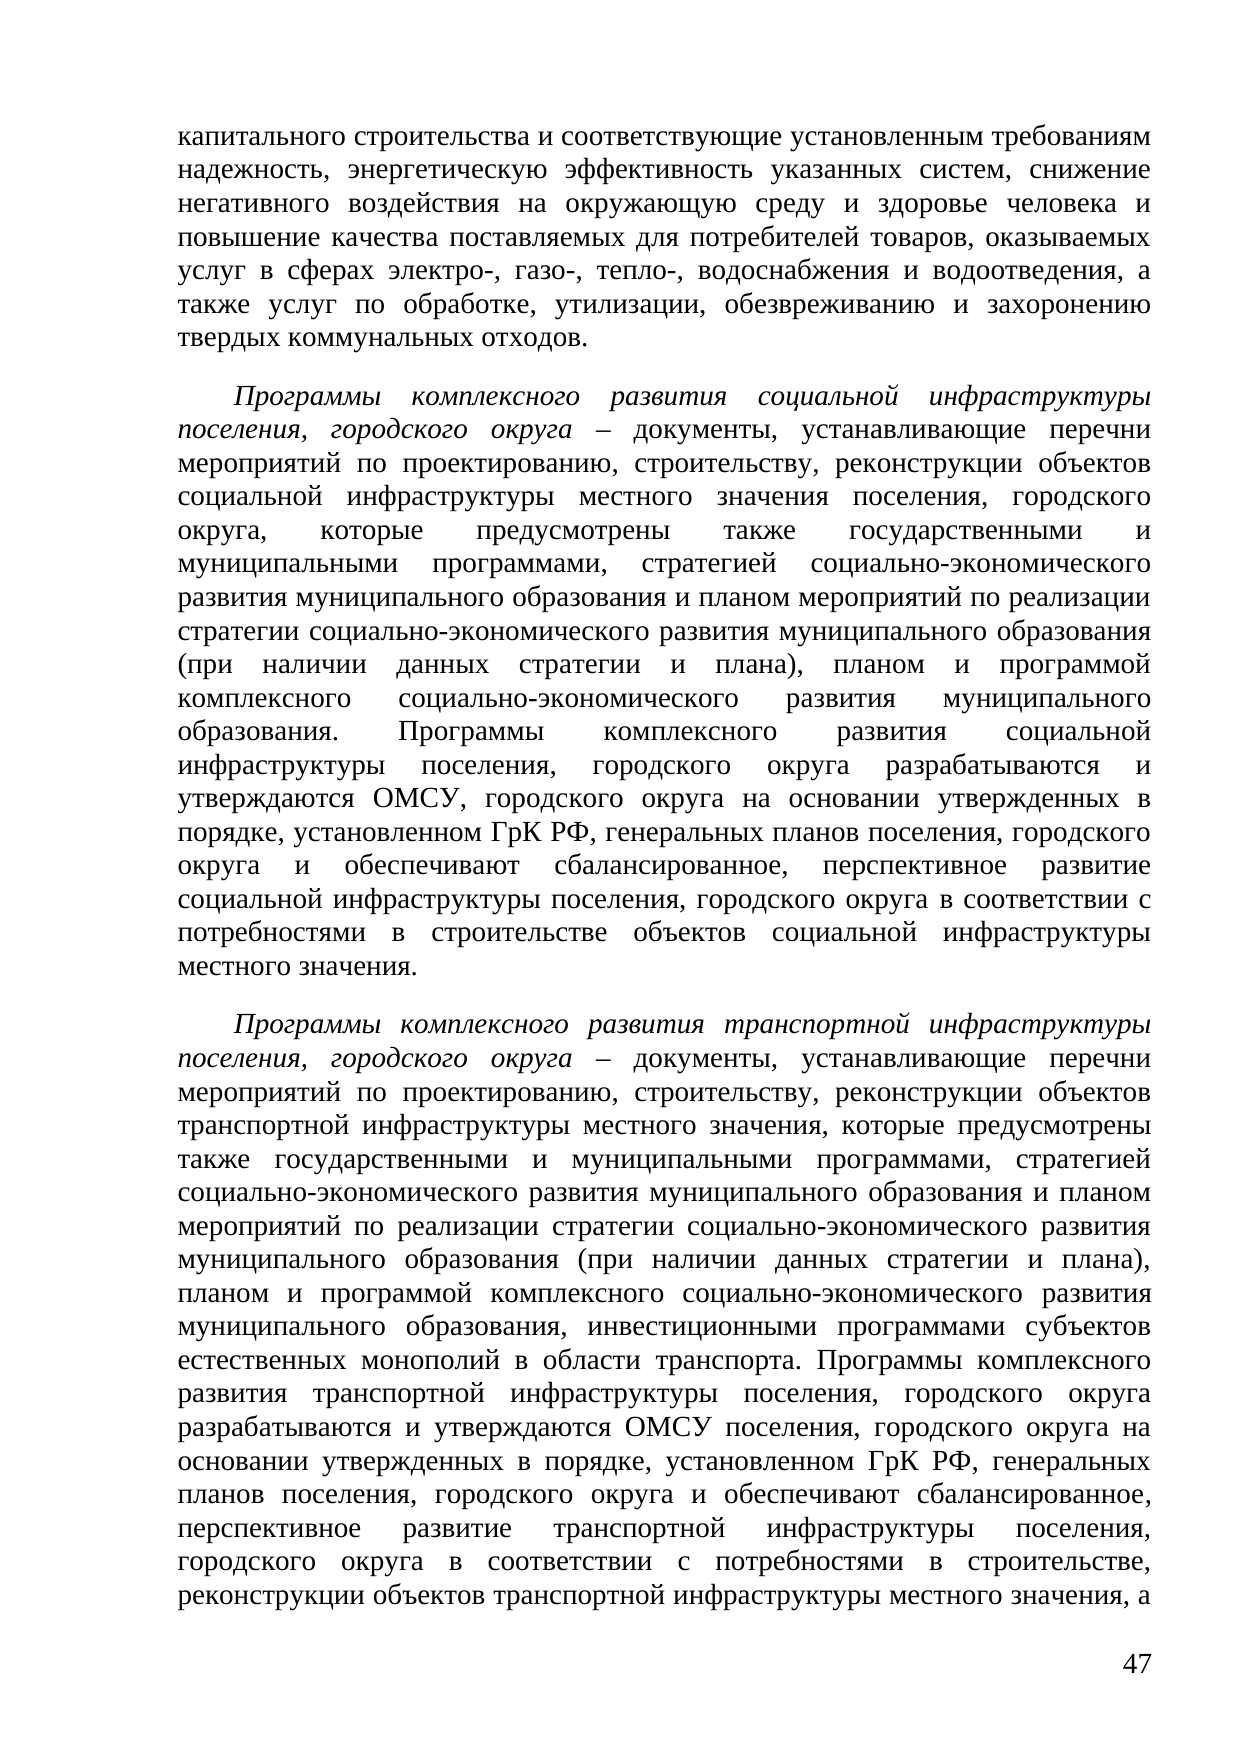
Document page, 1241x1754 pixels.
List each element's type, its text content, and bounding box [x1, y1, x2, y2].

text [177, 118, 1152, 353]
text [177, 1007, 1152, 1610]
text Программы комплексного развития социальной инфраструктуры поселения, городского округа – документы, устанавливающие перечни мероприятий по проектированию, строительству, реконструкции объектов социальной инфраструктуры местного значения поселения, городского округа, которые предусмотрены также государственными и муниципальными программами, стратегией социально-экономического развития муниципального образования и планом мероприятий по реализации стратегии социально-экономического развития муниципального образования (при наличии данных стратегии и плана), планом и программой комплексного социально-экономического развития муниципального образования. Программы комплексного развития социальной инфраструктуры поселения, городского округа разрабатываются и утверждаются ОМСУ, городского округа на основании утвержденных в порядке, установленном ГрК РФ, генеральных планов поселения, городского округа и обеспечивают сбалансированное, перспективное развитие социальной инфраструктуры поселения, городского округа в соответствии с потребностями в строительстве объектов социальной инфраструктуры местного значения. [177, 378, 1152, 982]
